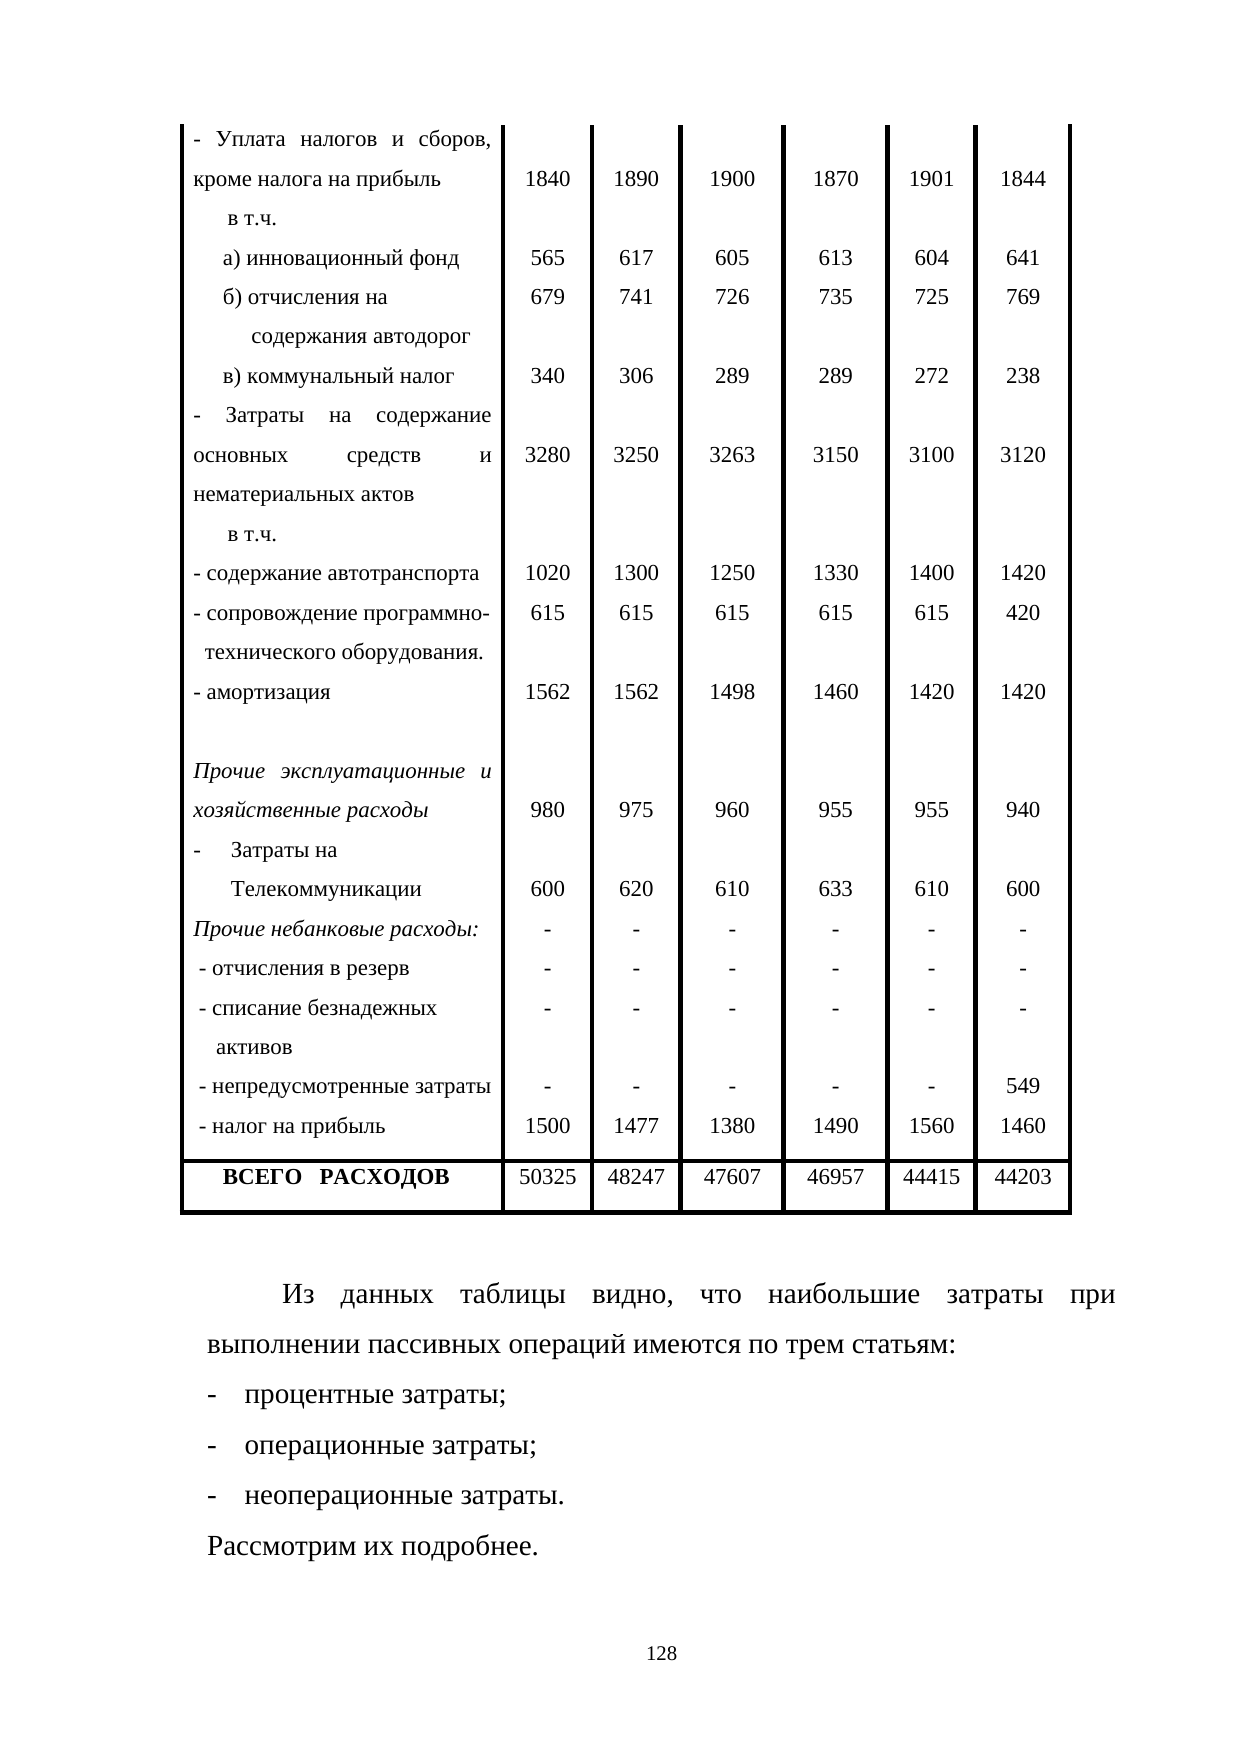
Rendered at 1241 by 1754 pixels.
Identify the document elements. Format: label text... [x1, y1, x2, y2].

table_cell 50325 [505, 1163, 590, 1210]
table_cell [978, 125, 1068, 1159]
text Из данных таблицы видно, что наибольшие затраты при выполнении пассивных операций имеются по трем статьям: [207, 1276, 1116, 1360]
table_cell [683, 125, 781, 1159]
list неоперационные затраты. [207, 1477, 1116, 1511]
table_cell ВСЕГО РАСХОДОВ [184, 1163, 501, 1210]
list операционные затраты; [207, 1427, 1116, 1461]
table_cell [786, 125, 885, 1159]
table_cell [594, 125, 678, 1159]
table_cell 47607 [683, 1163, 781, 1210]
table_cell 48247 [594, 1163, 678, 1210]
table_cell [505, 125, 590, 1159]
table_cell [184, 125, 501, 1159]
table_cell 44203 [978, 1163, 1068, 1210]
text Рассмотрим их подробнее. [207, 1528, 1116, 1561]
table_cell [890, 125, 973, 1159]
list процентные затраты; [207, 1377, 1116, 1410]
table_cell 46957 [786, 1163, 885, 1210]
table_cell 44415 [890, 1163, 973, 1210]
